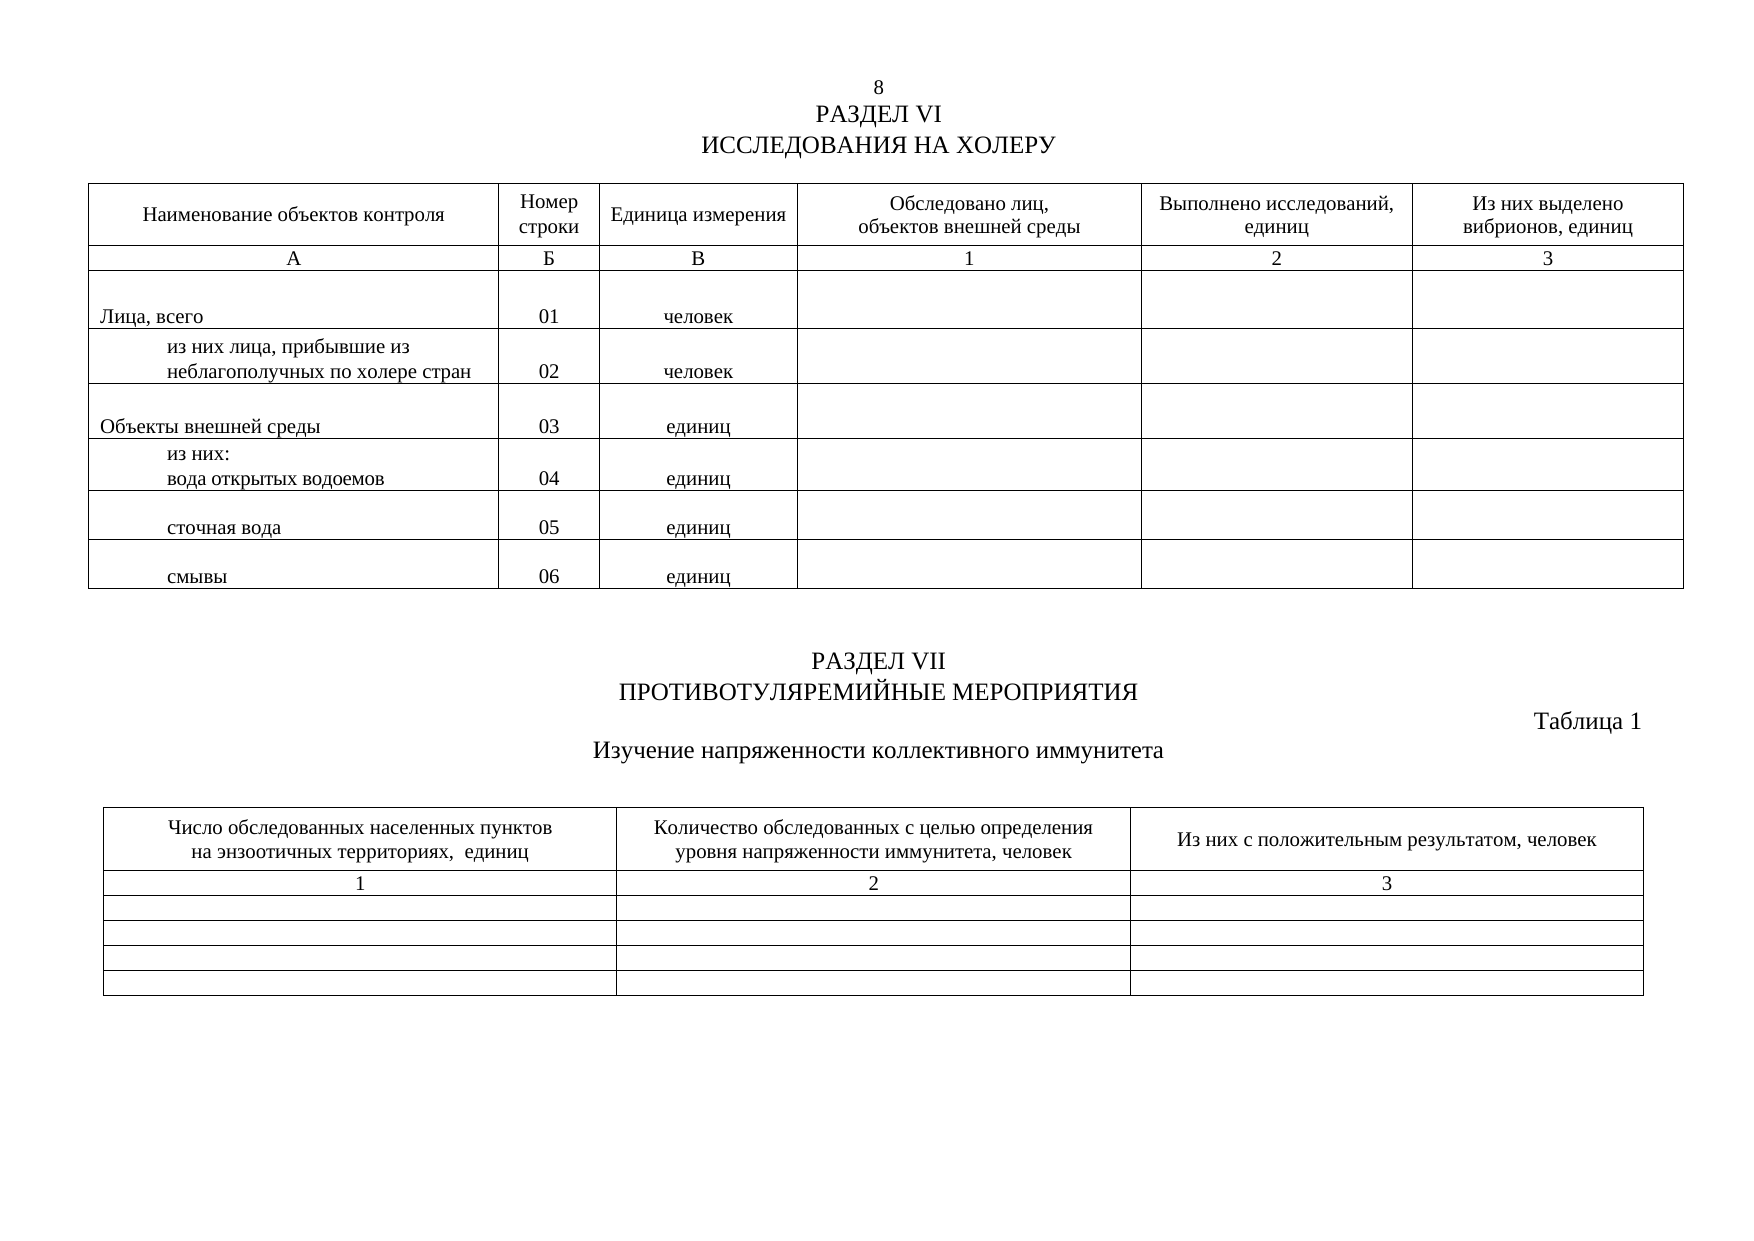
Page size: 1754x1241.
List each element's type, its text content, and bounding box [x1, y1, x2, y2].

table_cell Лица, всего [89, 271, 498, 328]
table_cell единиц [600, 540, 797, 588]
table_cell [617, 921, 1130, 945]
table_cell человек [600, 329, 797, 383]
text РАЗДЕЛ VI [59, 99, 1698, 128]
table_header Число обследованных населенных пунктов на энзоотичных территориях, единиц [104, 808, 616, 870]
table_cell [617, 896, 1130, 920]
table_cell [1131, 971, 1643, 995]
table_cell [104, 921, 616, 945]
table_cell [1131, 946, 1643, 970]
table_header Из них выделено вибрионов, единиц [1413, 184, 1683, 245]
table_cell сточная вода [89, 491, 498, 539]
table_cell [798, 384, 1141, 438]
table_header Номер строки [499, 184, 599, 245]
table_cell смывы [89, 540, 498, 588]
table_cell 2 [617, 871, 1130, 895]
table_cell 02 [499, 329, 599, 383]
table_cell 3 [1413, 246, 1683, 270]
table_cell [798, 329, 1141, 383]
table_cell [104, 946, 616, 970]
table_cell из них: вода открытых водоемов [89, 439, 498, 489]
table_header Количество обследованных с целью определения уровня напряженности иммунитета, человек [617, 808, 1130, 870]
table_cell А [89, 246, 498, 270]
table_header Единица измерения [600, 184, 797, 245]
table_cell из них лица, прибывшие из неблагополучных по холере стран [89, 329, 498, 383]
table_cell 2 [1142, 246, 1412, 270]
table_cell [798, 439, 1141, 489]
table_cell 05 [499, 491, 599, 539]
table_cell [1142, 439, 1412, 489]
table_cell [1413, 540, 1683, 588]
table_cell [104, 971, 616, 995]
table_cell 06 [499, 540, 599, 588]
table_cell [798, 540, 1141, 588]
table_cell единиц [600, 491, 797, 539]
table_cell [1413, 329, 1683, 383]
table_cell 04 [499, 439, 599, 489]
table_cell [1131, 921, 1643, 945]
table_cell [1142, 540, 1412, 588]
table_header Наименование объектов контроля [89, 184, 498, 245]
text ИССЛЕДОВАНИЯ НА ХОЛЕРУ [59, 130, 1698, 159]
table_cell 01 [499, 271, 599, 328]
table_cell [798, 491, 1141, 539]
table_cell В [600, 246, 797, 270]
table_cell единиц [600, 439, 797, 489]
table_header Обследовано лиц, объектов внешней среды [798, 184, 1141, 245]
text ПРОТИВОТУЛЯРЕМИЙНЫЕ МЕРОПРИЯТИЯ [59, 677, 1698, 706]
table_cell 03 [499, 384, 599, 438]
table_cell Б [499, 246, 599, 270]
text Изучение напряженности коллективного иммунитета [59, 735, 1698, 763]
table_cell единиц [600, 384, 797, 438]
table_cell 1 [104, 871, 616, 895]
table_cell [617, 971, 1130, 995]
table_cell [617, 946, 1130, 970]
table_cell [1413, 271, 1683, 328]
table_cell [1142, 384, 1412, 438]
table_cell [1142, 491, 1412, 539]
table_cell [1131, 896, 1643, 920]
table_header Выполнено исследований, единиц [1142, 184, 1412, 245]
table_cell [1142, 271, 1412, 328]
table_cell Объекты внешней среды [89, 384, 498, 438]
table_cell [798, 271, 1141, 328]
table_cell 1 [798, 246, 1141, 270]
table_cell 3 [1131, 871, 1643, 895]
table_cell [1413, 491, 1683, 539]
text РАЗДЕЛ VII [59, 646, 1698, 675]
table_cell [1142, 329, 1412, 383]
table_cell [104, 896, 616, 920]
table_header Из них с положительным результатом, человек [1131, 808, 1643, 870]
table_cell [1413, 384, 1683, 438]
table_cell человек [600, 271, 797, 328]
text Таблица 1 [59, 706, 1642, 735]
table_cell [1413, 439, 1683, 489]
